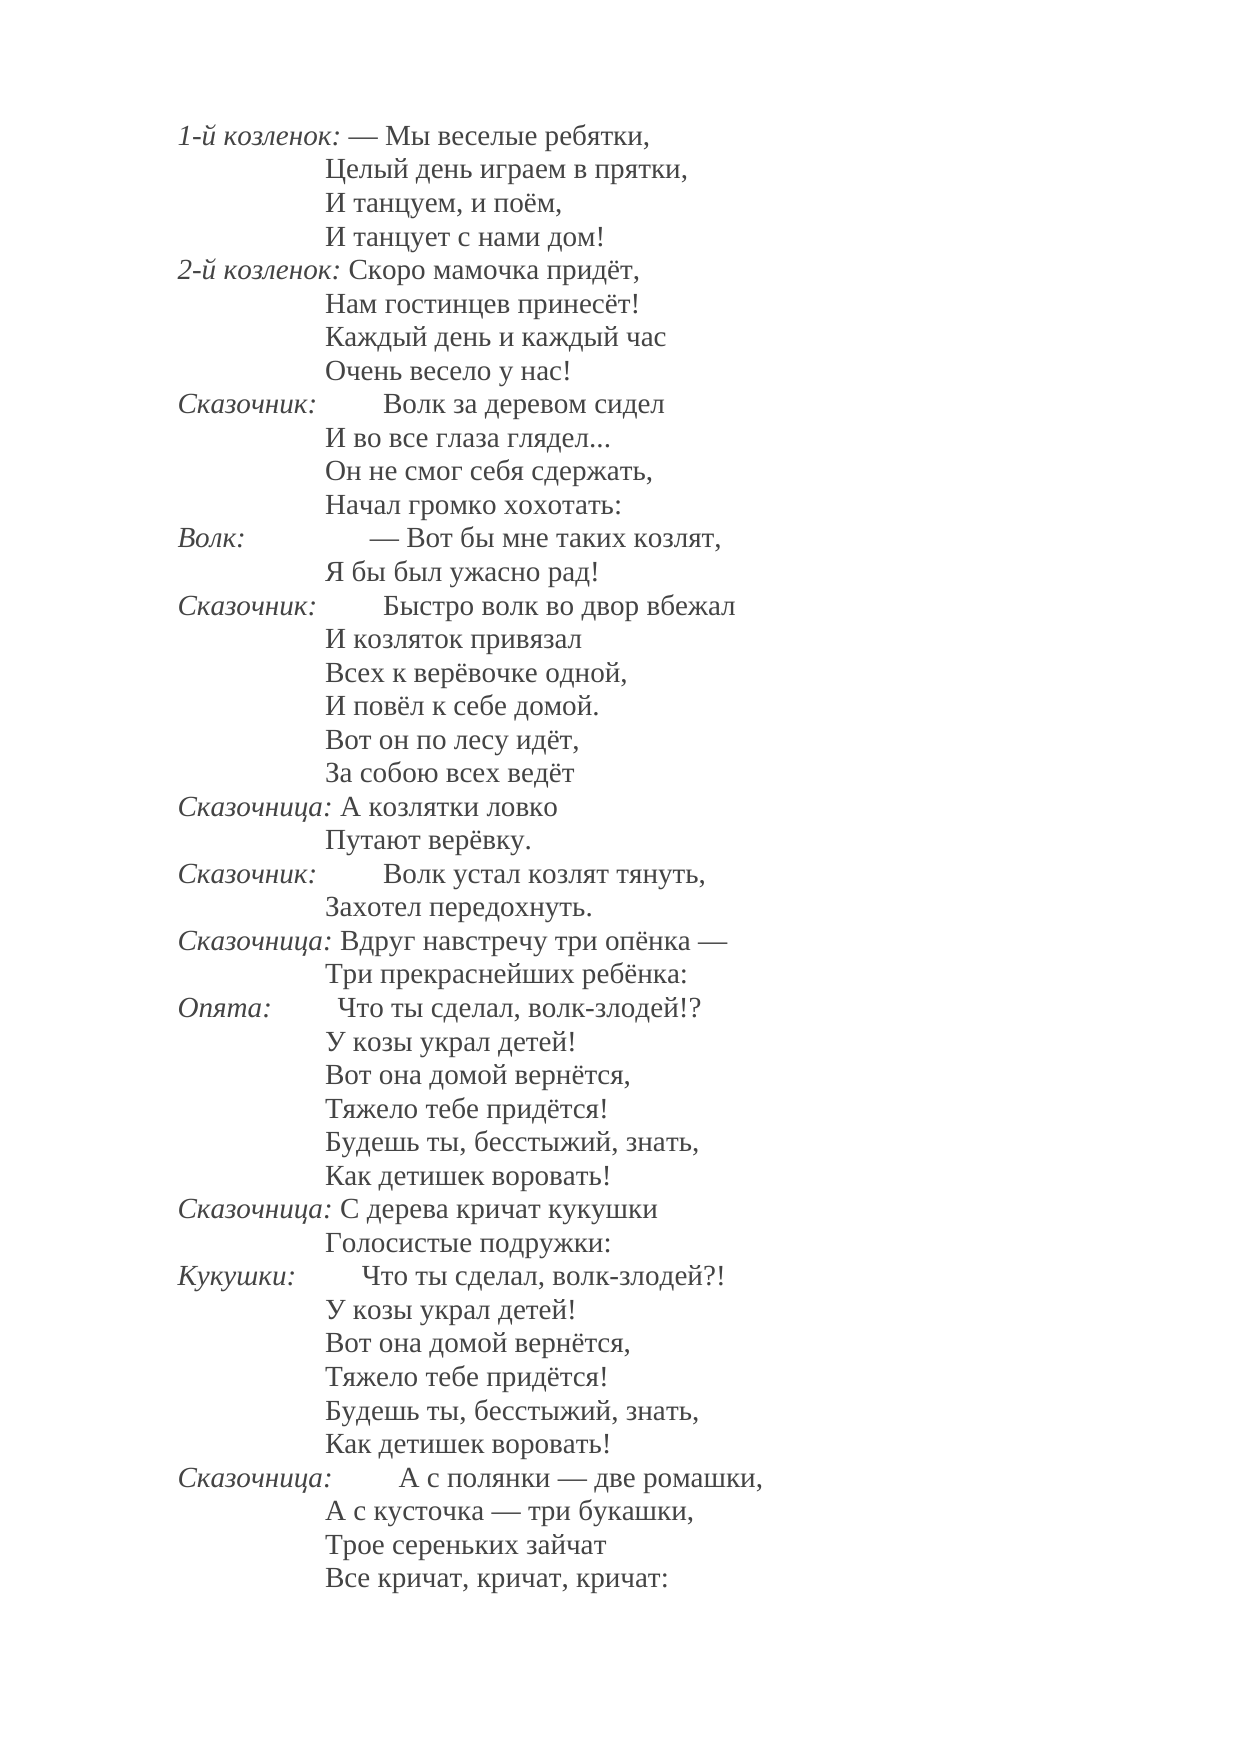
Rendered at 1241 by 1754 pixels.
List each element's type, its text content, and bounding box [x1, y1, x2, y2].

text Будешь ты, бесстыжий, знать, [251, 1124, 1152, 1158]
text Я бы был ужасно рад! [251, 554, 1152, 588]
text Тяжело тебе придётся! [251, 1091, 1152, 1124]
text Путают верёвку. [251, 822, 1152, 856]
text А с кусточка — три букашки, [251, 1493, 1152, 1527]
text Три прекраснейших ребёнка: [251, 957, 1152, 990]
text И танцуем, и поём, [251, 185, 1152, 219]
text И танцует с нами дом! [251, 219, 1152, 252]
text Сказочница: А с полянки — две ромашки, [177, 1460, 1152, 1493]
text Вот он по лесу идёт, [251, 722, 1152, 755]
text Сказочник: Волк устал козлят тянуть, [177, 856, 1152, 889]
text Сказочник: Быстро волк во двор вбежал [177, 588, 1152, 621]
text За собою всех ведёт [251, 755, 1152, 789]
text Волк: — Вот бы мне таких козлят, [177, 521, 1152, 554]
text У козы украл детей! [251, 1292, 1152, 1326]
text 1-й козленок: — Мы веселые ребятки, [177, 118, 1152, 152]
text Захотел передохнуть. [251, 889, 1152, 923]
text Всех к верёвочке одной, [251, 655, 1152, 688]
text Вот она домой вернётся, [251, 1326, 1152, 1359]
text Будешь ты, бесстыжий, знать, [251, 1393, 1152, 1426]
text Сказочница: С дерева кричат кукушки [177, 1191, 1152, 1225]
text У козы украл детей! [251, 1024, 1152, 1057]
text Каждый день и каждый час [251, 319, 1152, 353]
text Вот она домой вернётся, [251, 1057, 1152, 1091]
text Сказочница: А козлятки ловко [177, 789, 1152, 822]
text Целый день играем в прятки, [251, 152, 1152, 185]
text Опята: Что ты сделал, волк-злодей!? [177, 990, 1152, 1024]
text Голосистые подружки: [251, 1225, 1152, 1258]
text 2-й козленок: Скоро мамочка придёт, [177, 252, 1152, 286]
text И козляток привязал [251, 621, 1152, 655]
text Трое сереньких зайчат [251, 1527, 1152, 1560]
text И повёл к себе домой. [251, 688, 1152, 722]
text Начал громко хохотать: [251, 487, 1152, 521]
text Он не смог себя сдержать, [251, 453, 1152, 487]
text И во все глаза глядел... [251, 420, 1152, 453]
text Кукушки: Что ты сделал, волк-злодей?! [177, 1258, 1152, 1292]
text Нам гостинцев принесёт! [251, 286, 1152, 319]
text Сказочник: Волк за деревом сидел [177, 386, 1152, 420]
text Очень весело у нас! [251, 353, 1152, 386]
text Тяжело тебе придётся! [251, 1359, 1152, 1393]
text Как детишек воровать! [251, 1426, 1152, 1460]
text Все кричат, кричат, кричат: [251, 1560, 1152, 1594]
text Сказочница: Вдруг навстречу три опёнка — [177, 923, 1152, 957]
text Как детишек воровать! [251, 1158, 1152, 1191]
